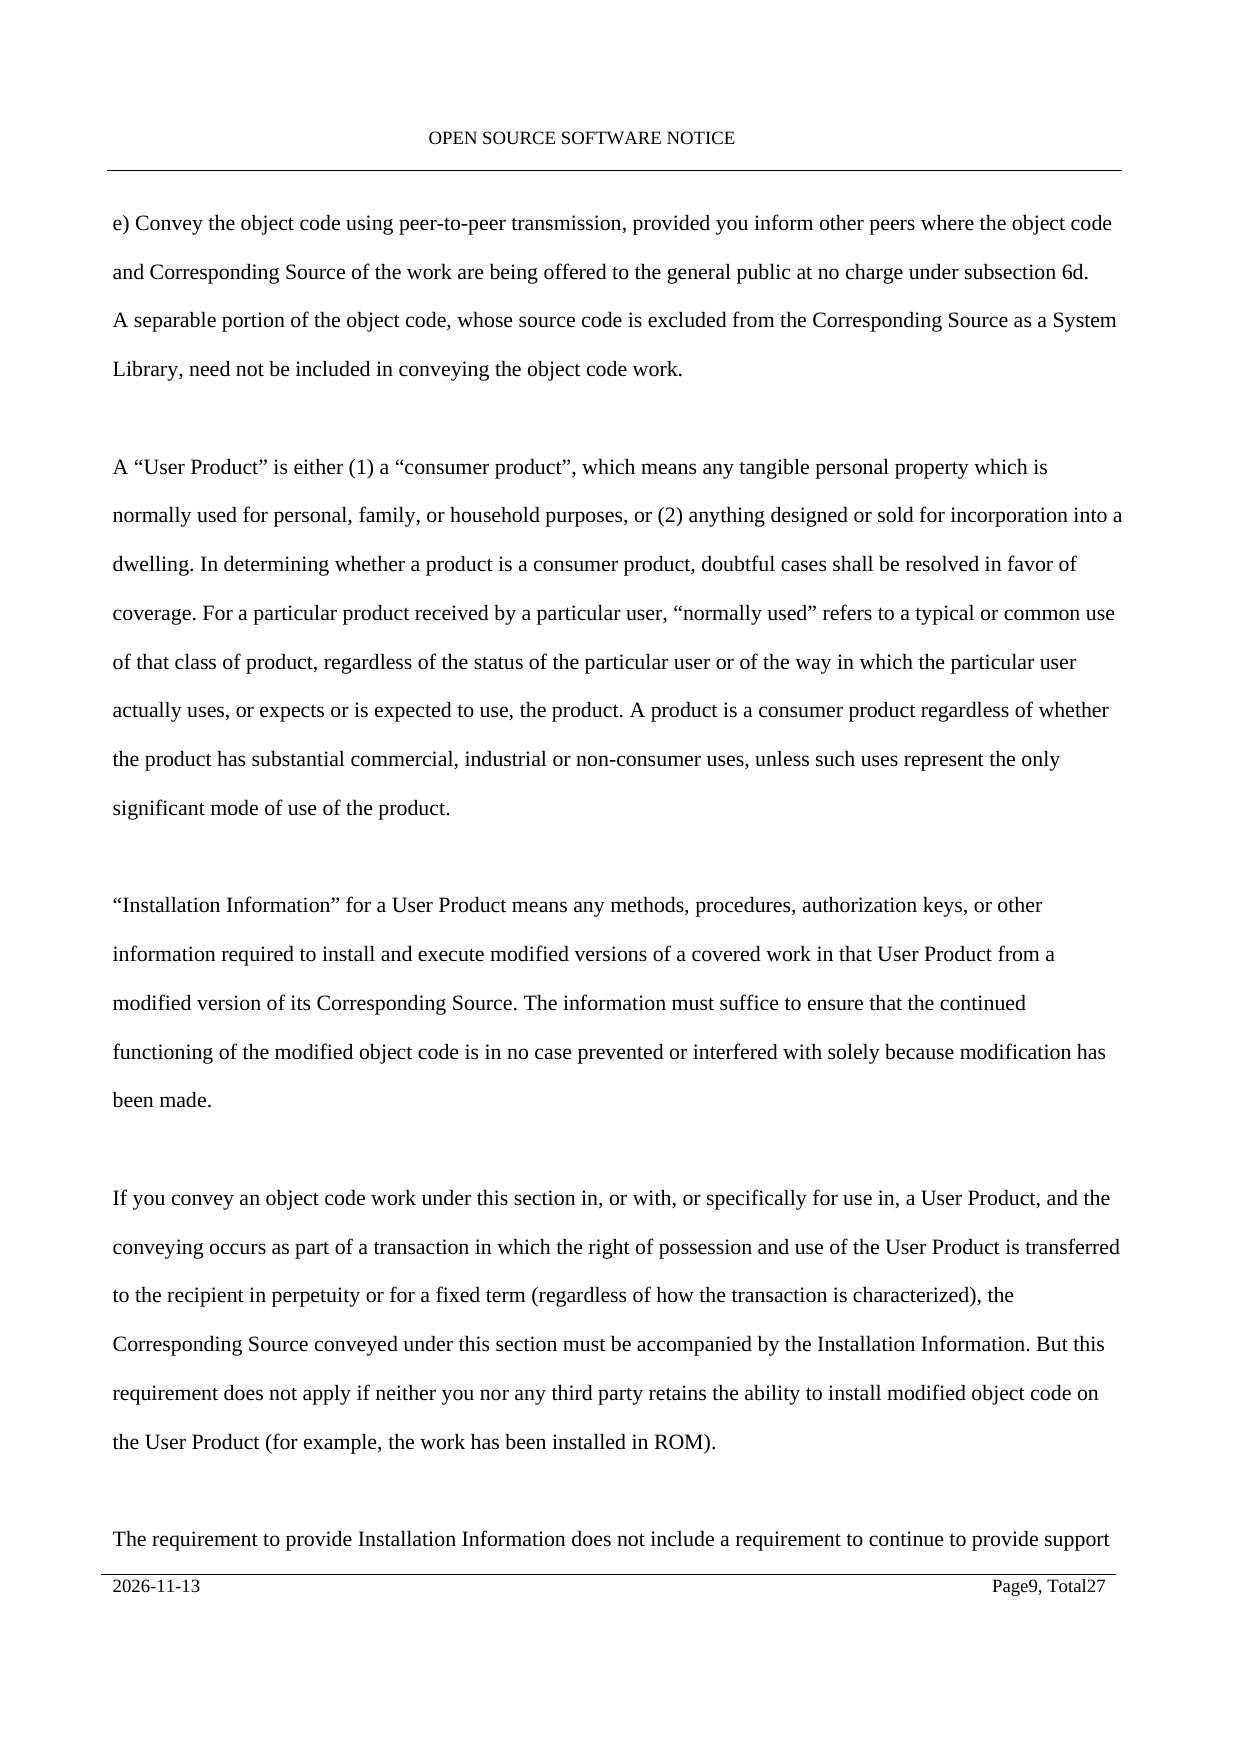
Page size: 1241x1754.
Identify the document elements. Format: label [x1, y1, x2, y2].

text [112, 206, 1128, 1555]
